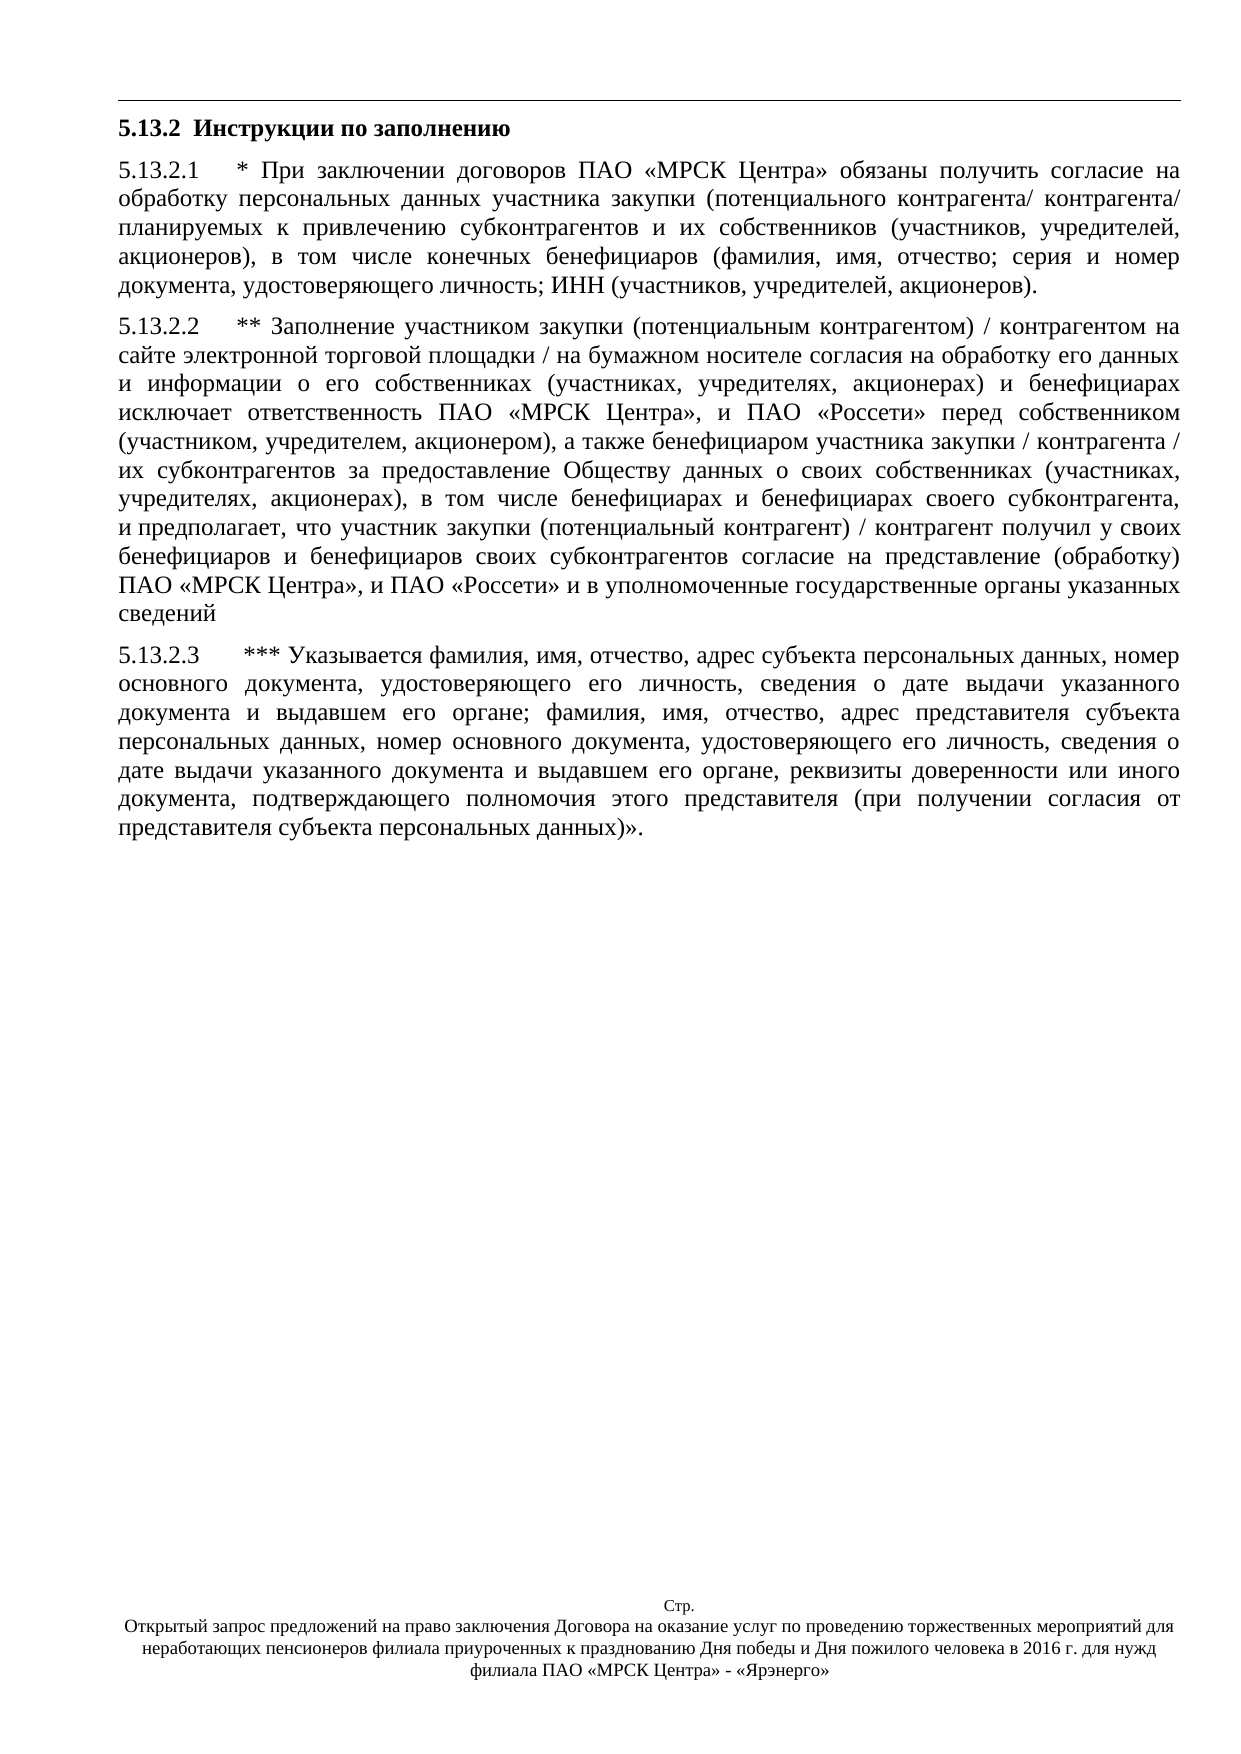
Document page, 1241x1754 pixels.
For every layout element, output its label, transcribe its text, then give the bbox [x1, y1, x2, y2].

list * При заключении договоров ПАО «МРСК Центра» обязаны получить согласие на обработку персональных данных участника закупки (потенциального контрагента/ контрагента/ планируемых к привлечению субконтрагентов и их собственников (участников, учредителей, акционеров), в том числе конечных бенефициаров (фамилия, имя, отчество; серия и номер документа, удостоверяющего личность; ИНН (участников, учредителей, акционеров). [118, 155, 1181, 298]
subtitle Инструкции по заполнению [118, 113, 1181, 142]
list *** Указывается фамилия, имя, отчество, адрес субъекта персональных данных, номер основного документа, удостоверяющего его личность, сведения о дате выдачи указанного документа и выдавшем его органе; фамилия, имя, отчество, адрес представителя субъекта персональных данных, номер основного документа, удостоверяющего его личность, сведения о дате выдачи указанного документа и выдавшем его органе, реквизиты доверенности или иного документа, подтверждающего полномочия этого представителя (при получении согласия от представителя субъекта персональных данных)». [118, 640, 1181, 841]
list ** Заполнение участником закупки (потенциальным контрагентом) / контрагентом на сайте электронной торговой площадки / на бумажном носителе согласия на обработку его данных и информации о его собственниках (участниках, учредителях, акционерах) и бенефициарах исключает ответственность ПАО «МРСК Центра», и ПАО «Россети» перед собственником (участником, учредителем, акционером), а также бенефициаром участника закупки / контрагента / их субконтрагентов за предоставление Обществу данных о своих собственниках (участниках, учредителях, акционерах), в том числе бенефициарах и бенефициарах своего субконтрагента, и предполагает, что участник закупки (потенциальный контрагент) / контрагент получил у своих бенефициаров и бенефициаров своих субконтрагентов согласие на представление (обработку) ПАО «МРСК Центра», и ПАО «Россети» и в уполномоченные государственные органы указанных сведений [118, 311, 1181, 627]
